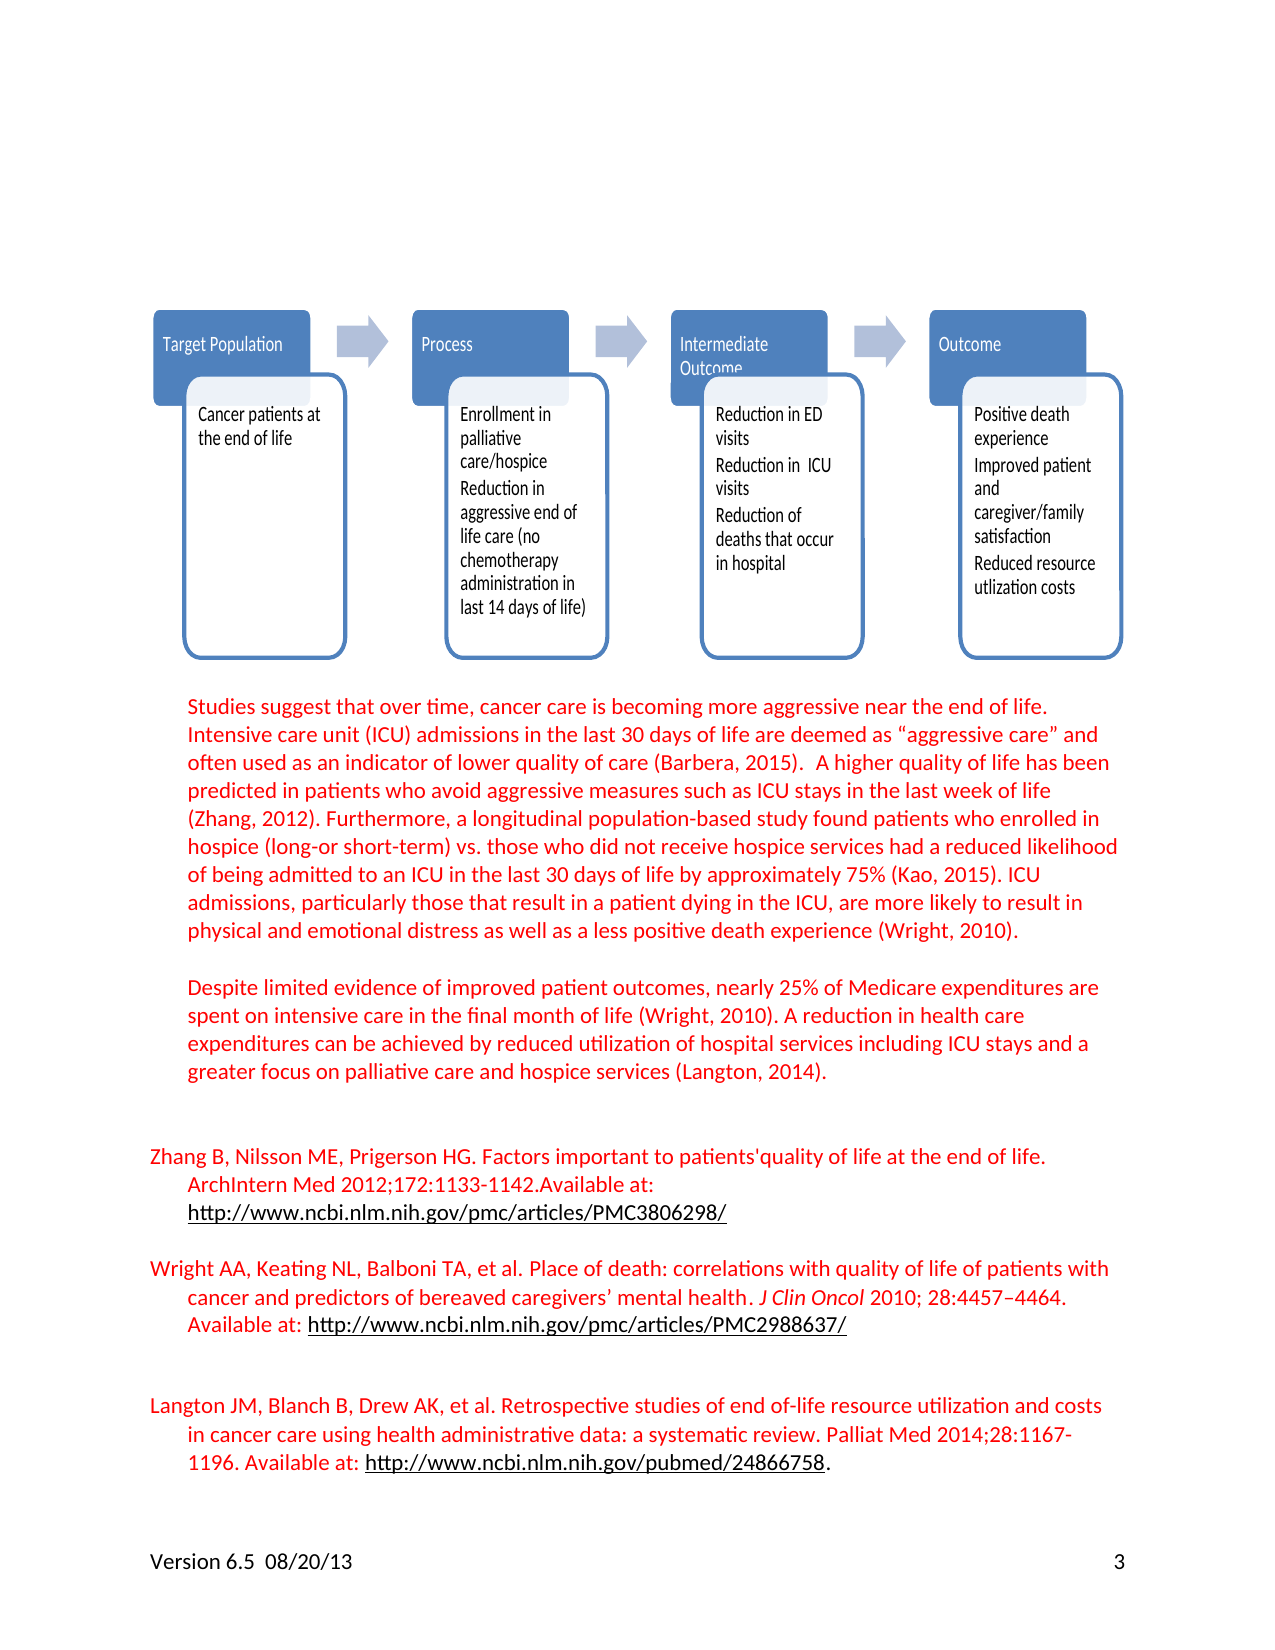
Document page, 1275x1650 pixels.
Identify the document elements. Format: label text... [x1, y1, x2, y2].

text Despite limited evidence of improved patient outcomes, nearly 25% of Medicare expenditures are spent on intensive care in the final month of life (Wright, 2010). A reduction in health care expenditures can be achieved by reduced utilization of hospital services including ICU stays and a greater focus on palliative care and hospice services (Langton, 2014). [187, 973, 1125, 1085]
text Studies suggest that over time, cancer care is becoming more aggressive near the end of life. Intensive care unit (ICU) admissions in the last 30 days of life are deemed as “aggressive care” and often used as an indicator of lower quality of care (Barbera, 2015). A higher quality of life has been predicted in patients who avoid aggressive measures such as ICU stays in the last week of life (Zhang, 2012). Furthermore, a longitudinal population-based study found patients who enrolled in hospice (long-or short-term) vs. those who did not receive hospice services had a reduced likelihood of being admitted to an ICU in the last 30 days of life by approximately 75% (Kao, 2015). ICU admissions, particularly those that result in a patient dying in the ICU, are more likely to result in physical and emotional distress as well as a less positive death experience (Wright, 2010). [187, 692, 1125, 944]
text Langton JM, Blanch B, Drew AK, et al. Retrospective studies of end of-life resource utilization and costs in cancer care using health administrative data: a systematic review. Palliat Med 2014;28:1167-1196. Available at: http://www.ncbi.nlm.nih.gov/pubmed/24866758. [150, 1392, 1125, 1476]
text Zhang B, Nilsson ME, Prigerson HG. Factors important to patients'quality of life at the end of life. ArchIntern Med 2012;172:1133-1142.Available at: http://www.ncbi.nlm.nih.gov/pmc/articles/PMC3806298/ [150, 1142, 1125, 1227]
text Wright AA, Keating NL, Balboni TA, et al. Place of death: correlations with quality of life of patients with cancer and predictors of bereaved caregivers’ mental health. J Clin Oncol 2010; 28:4457–4464. Available at: http://www.ncbi.nlm.nih.gov/pmc/articles/PMC2988637/ [150, 1254, 1125, 1339]
